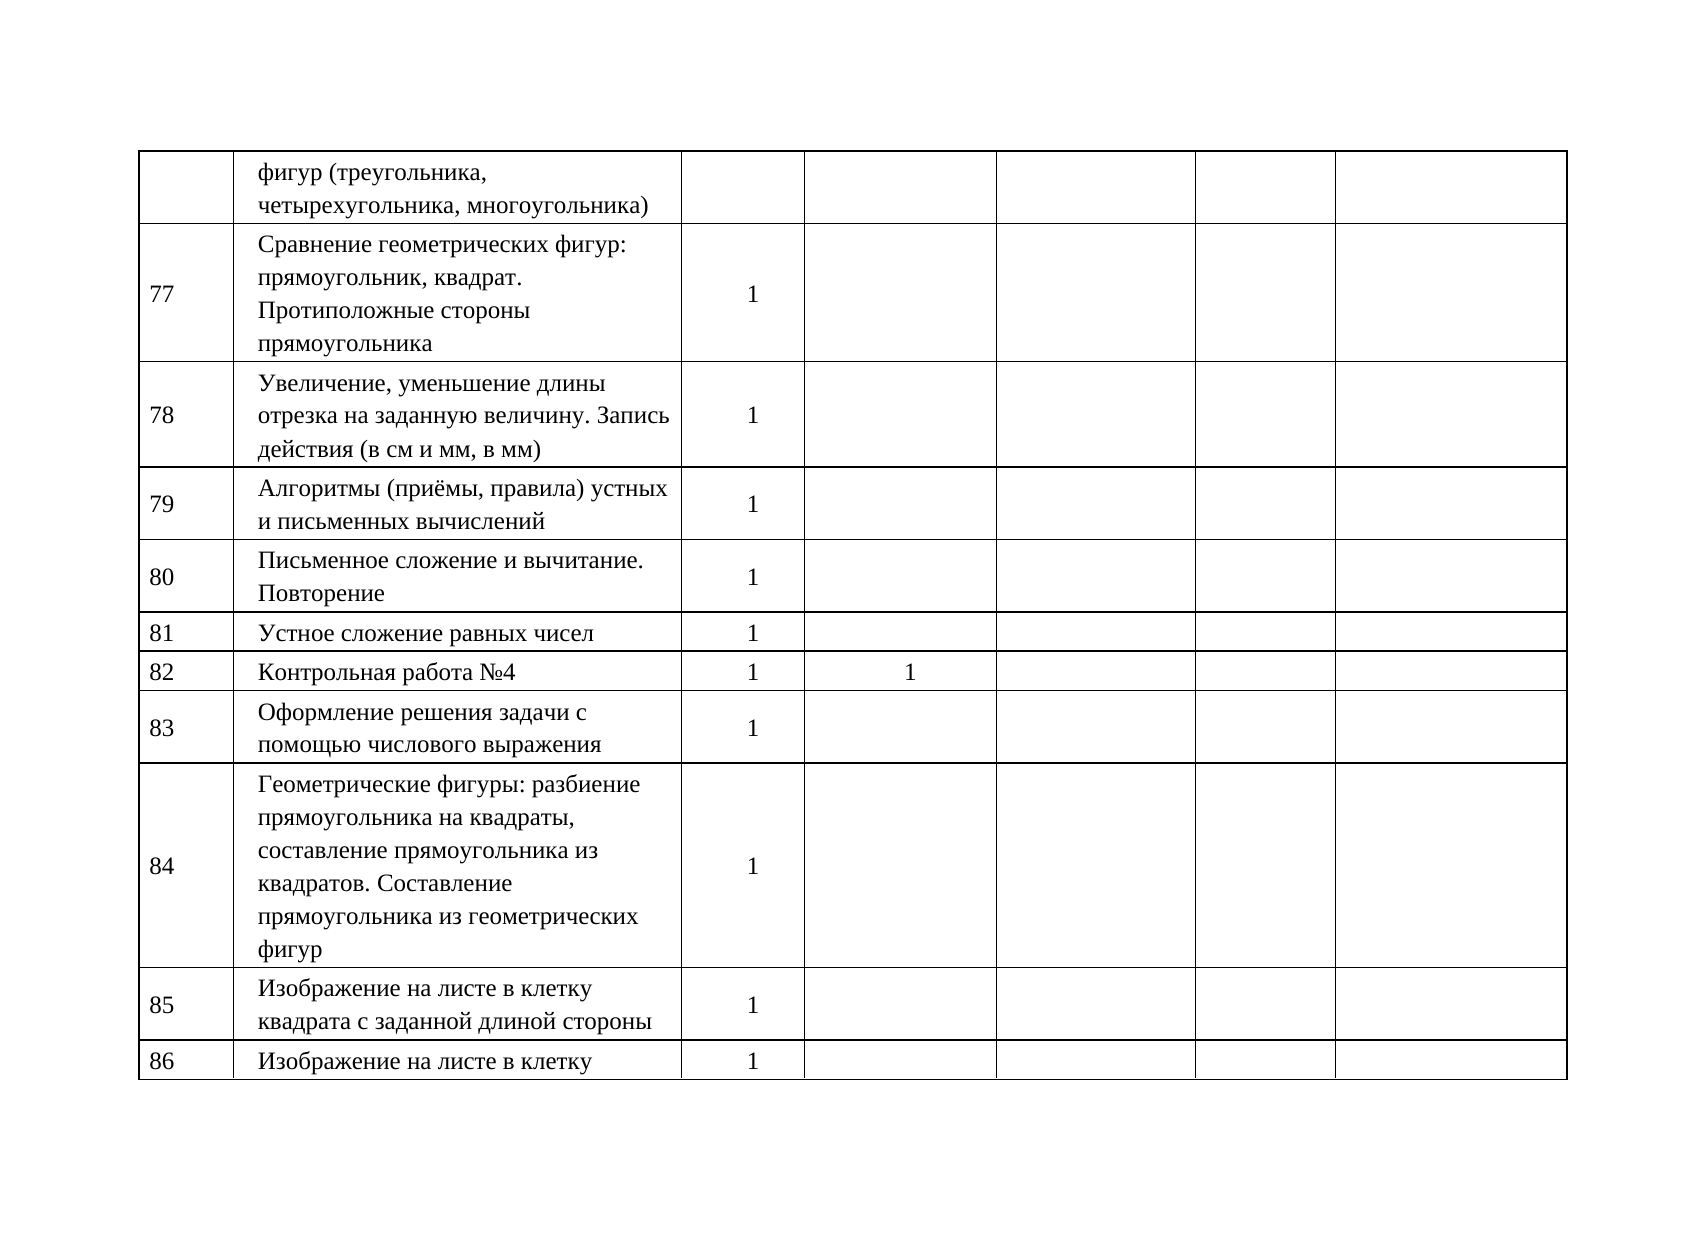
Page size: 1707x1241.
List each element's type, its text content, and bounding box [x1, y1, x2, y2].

table_cell [805, 968, 996, 1039]
table_cell 1 [682, 468, 804, 539]
table_cell [997, 362, 1195, 466]
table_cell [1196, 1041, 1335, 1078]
table_cell [1196, 652, 1335, 690]
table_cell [234, 152, 681, 222]
table_cell [805, 224, 996, 361]
table_cell [805, 468, 996, 539]
table_cell [1196, 362, 1335, 466]
table_cell Устное сложение равных чисел [234, 613, 681, 650]
table_cell 80 [140, 540, 233, 611]
table_cell [1336, 224, 1566, 361]
table_cell [997, 540, 1195, 611]
table_cell Геометрические фигуры: разбиение прямоугольника на квадраты, составление прямоугольника из квадратов. Составление прямоугольника из геометрических фигур [234, 764, 681, 967]
table_cell [1196, 613, 1335, 650]
table_cell Изображение на листе в клетку квадрата с заданной длиной стороны [234, 968, 681, 1039]
table_cell Сравнение геометрических фигур: прямоугольник, квадрат. Протиположные стороны прямоугольника [234, 224, 681, 361]
table_cell [997, 613, 1195, 650]
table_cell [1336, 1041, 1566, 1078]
table_cell 1 [682, 613, 804, 650]
table_cell [997, 224, 1195, 361]
table_cell [805, 613, 996, 650]
table_cell 1 [682, 691, 804, 762]
table_cell 78 [140, 362, 233, 466]
table_cell Алгоритмы (приёмы, правила) устных и письменных вычислений [234, 468, 681, 539]
table_cell [997, 152, 1195, 222]
table_cell [997, 691, 1195, 762]
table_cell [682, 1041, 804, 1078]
table_cell Оформление решения задачи с помощью числового выражения [234, 691, 681, 762]
table_cell [997, 652, 1195, 690]
table_cell 1 [682, 652, 804, 690]
table_cell 1 [682, 540, 804, 611]
table_cell 77 [140, 224, 233, 361]
table_cell [805, 691, 996, 762]
table_cell 76 [140, 152, 233, 222]
table_cell 79 [140, 468, 233, 539]
table_cell [805, 540, 996, 611]
table_cell [997, 968, 1195, 1039]
table_cell [997, 764, 1195, 967]
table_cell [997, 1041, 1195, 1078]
table_cell [1196, 224, 1335, 361]
table_cell [1196, 764, 1335, 967]
table_cell 1 [682, 362, 804, 466]
table_cell 1 [682, 968, 804, 1039]
table_cell [1336, 152, 1566, 222]
table_cell [1336, 652, 1566, 690]
table_cell 1 [805, 652, 996, 690]
table_cell [1336, 613, 1566, 650]
table_cell [1196, 691, 1335, 762]
table_cell [1196, 968, 1335, 1039]
table_cell 82 [140, 652, 233, 690]
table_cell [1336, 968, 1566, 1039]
table_cell [805, 152, 996, 222]
table_cell 1 [682, 152, 804, 222]
table_cell 85 [140, 968, 233, 1039]
table_cell [805, 362, 996, 466]
table_cell [1336, 691, 1566, 762]
table_cell Контрольная работа №4 [234, 652, 681, 690]
table_cell 84 [140, 764, 233, 967]
table_cell [805, 764, 996, 967]
table_cell Письменное сложение и вычитание. Повторение [234, 540, 681, 611]
table_cell 1 [682, 224, 804, 361]
table_cell [1336, 764, 1566, 967]
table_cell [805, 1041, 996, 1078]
table_cell [1336, 540, 1566, 611]
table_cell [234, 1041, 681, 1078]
table_cell [1196, 540, 1335, 611]
table_cell [1336, 362, 1566, 466]
table_cell [997, 468, 1195, 539]
table_cell 81 [140, 613, 233, 650]
table_cell [1336, 468, 1566, 539]
table_cell [1196, 152, 1335, 222]
table_cell 1 [682, 764, 804, 967]
table_cell Увеличение, уменьшение длины отрезка на заданную величину. Запись действия (в см и мм, в мм) [234, 362, 681, 466]
table_cell [1196, 468, 1335, 539]
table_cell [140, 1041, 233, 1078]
table_cell 83 [140, 691, 233, 762]
